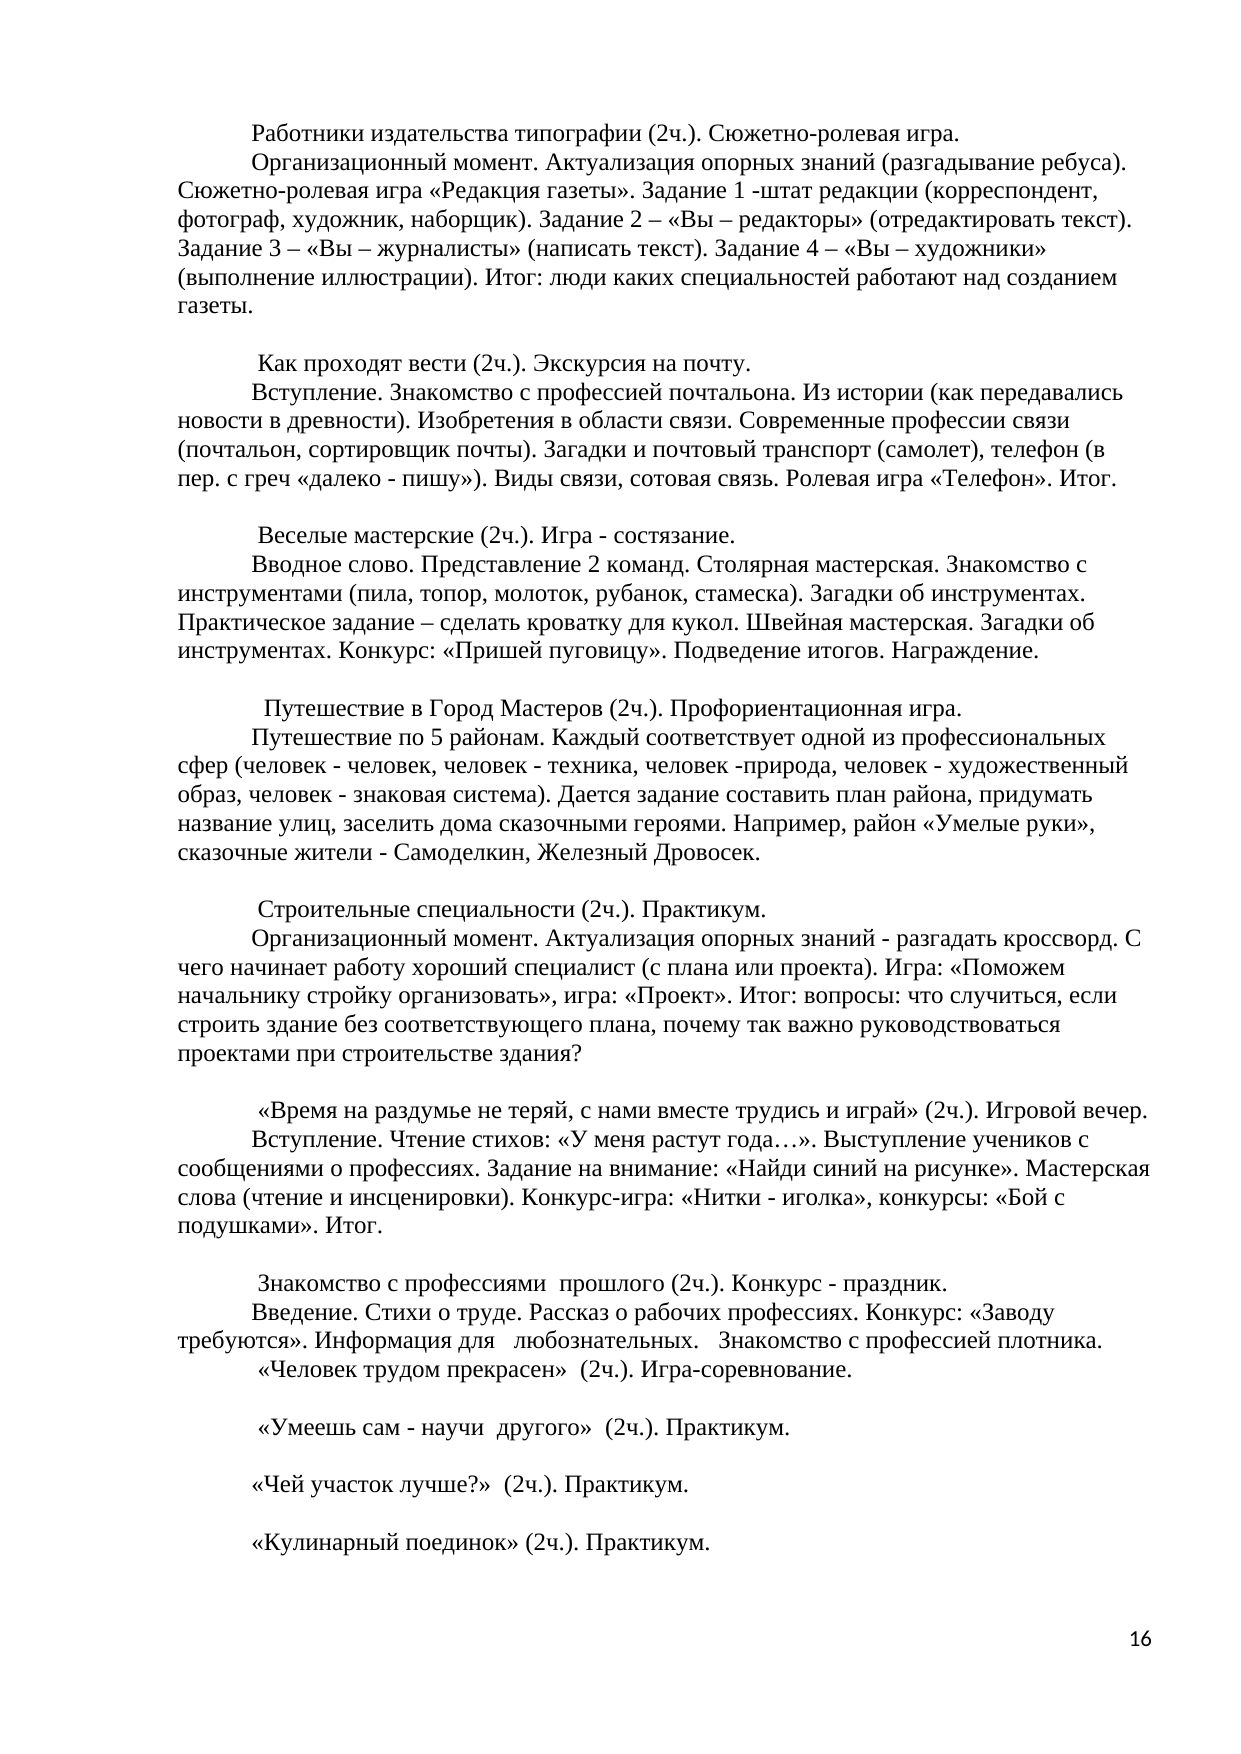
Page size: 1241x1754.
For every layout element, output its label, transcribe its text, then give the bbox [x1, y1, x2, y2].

text Знакомство с профессиями прошлого (2ч.). Конкурс - праздник. [177, 1268, 1152, 1297]
text «Кулинарный поединок» (2ч.). Практикум. [177, 1527, 1152, 1556]
text Вводное слово. Представление 2 команд. Столярная мастерская. Знакомство с инструментами (пила, топор, молоток, рубанок, стамеска). Загадки об инструментах. Практическое задание – сделать кроватку для кукол. Швейная мастерская. Загадки об инструментах. Конкурс: «Пришей пуговицу». Подведение итогов. Награждение. [177, 549, 1152, 664]
text Вступление. Чтение стихов: «У меня растут года…». Выступление учеников с сообщениями о профессиях. Задание на внимание: «Найди синий на рисунке». Мастерская слова (чтение и инсценировки). Конкурс-игра: «Нитки - иголка», конкурсы: «Бой с подушками». Итог. [177, 1124, 1152, 1239]
text «Человек трудом прекрасен» (2ч.). Игра-соревнование. [177, 1354, 1152, 1383]
text Организационный момент. Актуализация опорных знаний - разгадать кроссворд. С чего начинает работу хороший специалист (с плана или проекта). Игра: «Поможем начальнику стройку организовать», игра: «Проект». Итог: вопросы: что случиться, если строить здание без соответствующего плана, почему так важно руководствоваться проектами при строительстве здания? [177, 923, 1152, 1067]
text «Умеешь сам - научи другого» (2ч.). Практикум. [177, 1412, 1152, 1441]
text «Чей участок лучше?» (2ч.). Практикум. [177, 1469, 1152, 1498]
text Веселые мастерские (2ч.). Игра - состязание. [177, 521, 1152, 549]
text Путешествие в Город Мастеров (2ч.). Профориентационная игра. [177, 693, 1152, 722]
text Как проходят вести (2ч.). Экскурсия на почту. [177, 348, 1152, 377]
text «Время на раздумье не теряй, с нами вместе трудись и играй» (2ч.). Игровой вечер. [177, 1096, 1152, 1124]
text Введение. Стихи о труде. Рассказ о рабочих профессиях. Конкурс: «Заводу требуются». Информация для любознательных. Знакомство с профессией плотника. [177, 1297, 1152, 1354]
text Путешествие по 5 районам. Каждый соответствует одной из профессиональных сфер (человек - человек, человек - техника, человек -природа, человек - художественный образ, человек - знаковая система). Дается задание составить план района, придумать название улиц, заселить дома сказочными героями. Например, район «Умелые руки», сказочные жители - Самоделкин, Железный Дровосек. [177, 722, 1152, 866]
text Вступление. Знакомство с профессией почтальона. Из истории (как передавались новости в древности). Изобретения в области связи. Современные профессии связи (почтальон, сортировщик почты). Загадки и почтовый транспорт (самолет), телефон (в пер. с греч «далеко - пишу»). Виды связи, сотовая связь. Ролевая игра «Телефон». Итог. [177, 377, 1152, 492]
text Организационный момент. Актуализация опорных знаний (разгадывание ребуса). Сюжетно-ролевая игра «Редакция газеты». Задание 1 -штат редакции (корреспондент, фотограф, художник, наборщик). Задание 2 – «Вы – редакторы» (отредактировать текст). Задание 3 – «Вы – журналисты» (написать текст). Задание 4 – «Вы – художники» (выполнение иллюстрации). Итог: люди каких специальностей работают над созданием газеты. [177, 147, 1152, 319]
text Строительные специальности (2ч.). Практикум. [177, 894, 1152, 923]
text Работники издательства типографии (2ч.). Сюжетно-ролевая игра. [177, 118, 1152, 147]
